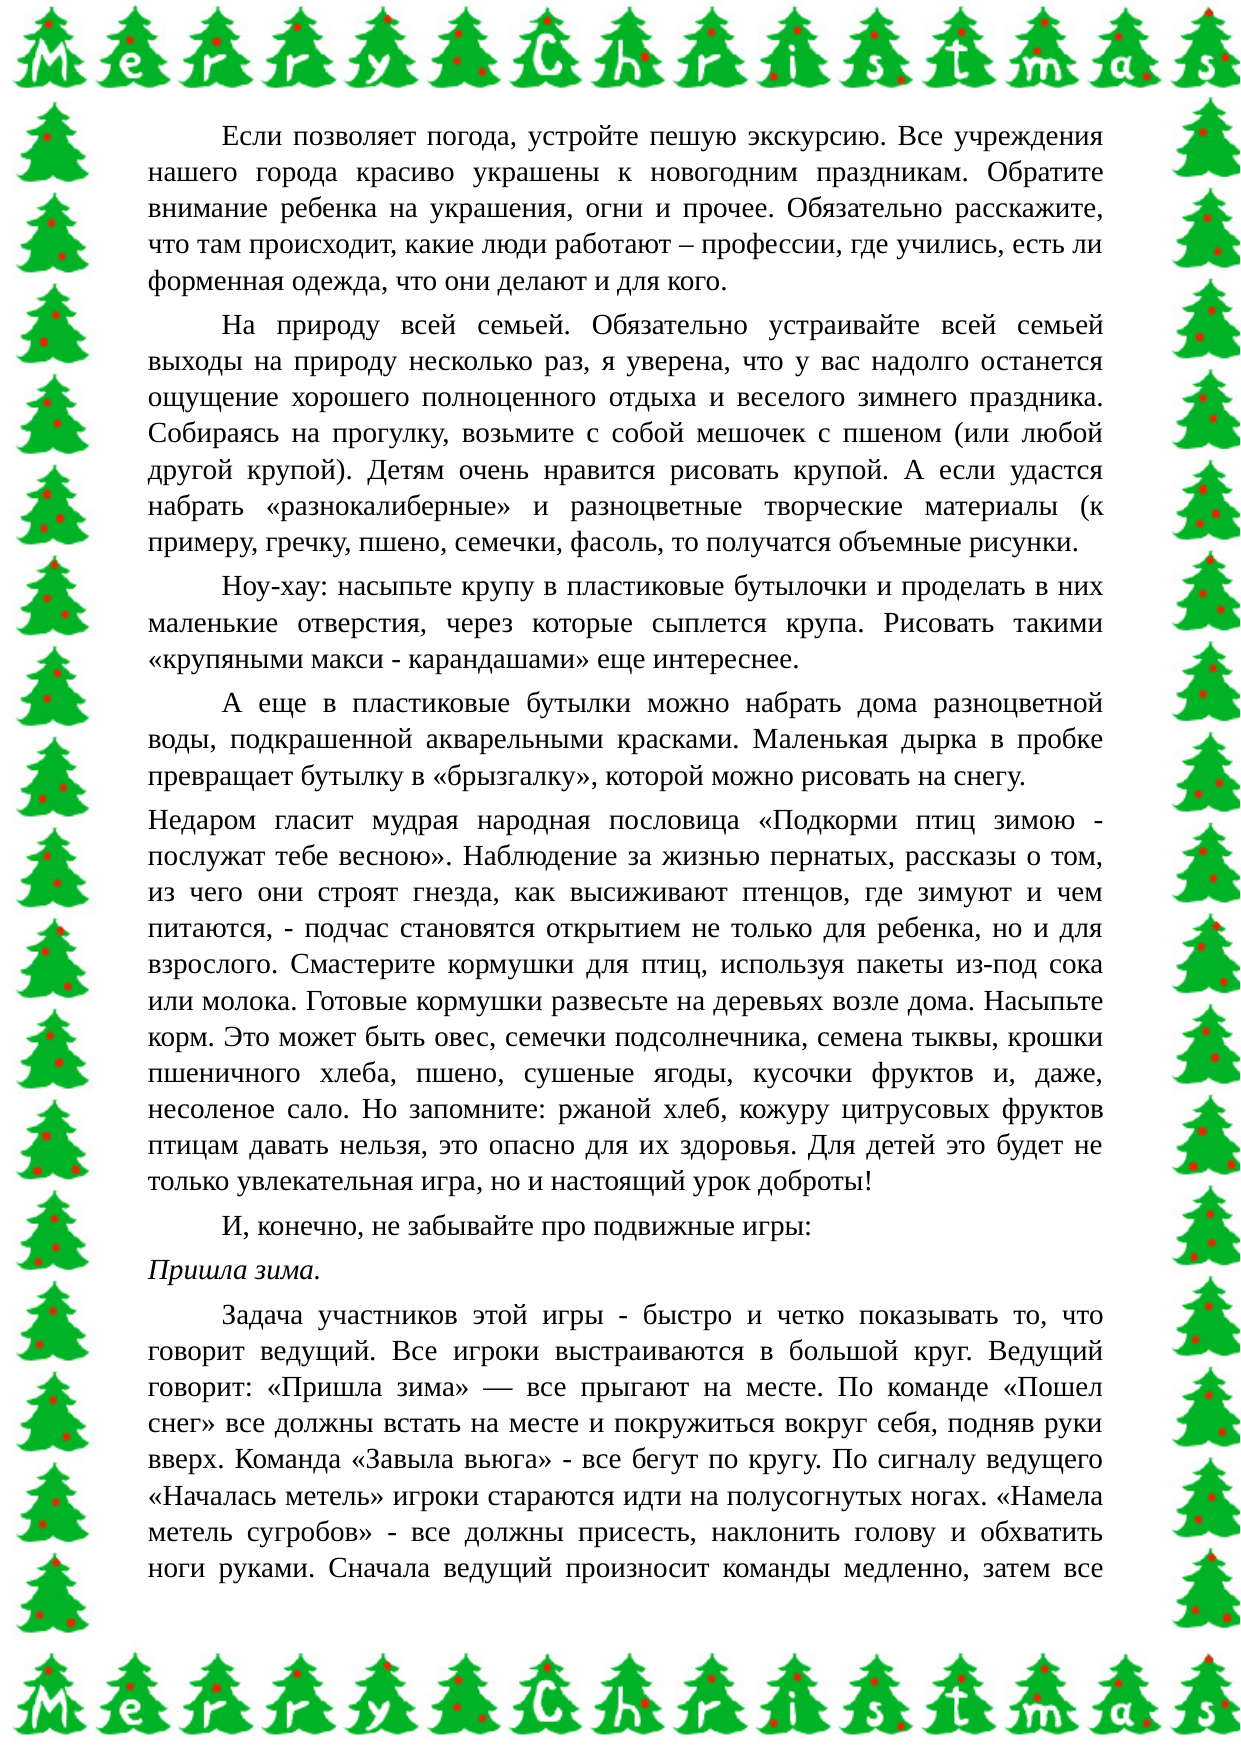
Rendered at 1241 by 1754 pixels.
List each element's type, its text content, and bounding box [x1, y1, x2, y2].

text Пришла зима. [148, 1252, 1104, 1286]
text Ноу-хау: насыпьте крупу в пластиковые бутылочки и проделать в них маленькие отверстия, через которые сыплется крупа. Рисовать такими «крупяными макси - карандашами» еще интереснее. [148, 568, 1104, 674]
text А еще в пластиковые бутылки можно набрать дома разноцветной воды, подкрашенной акварельными красками. Маленькая дырка в пробке превращает бутылку в «брызгалку», которой можно рисовать на снегу. [148, 685, 1104, 791]
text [148, 1297, 1104, 1583]
picture [0, 0, 1241, 1749]
text Недаром гласит мудрая народная пословица «Подкорми птиц зимою -послужат тебе весною». Наблюдение за жизнью пернатых, рассказы о том, из чего они строят гнезда, как высиживают птенцов, где зимуют и чем питаются, - подчас становятся открытием не только для ребенка, но и для взрослого. Смастерите кормушки для птиц, используя пакеты из-под сока или молока. Готовые кормушки развесьте на деревьях возле дома. Насыпьте корм. Это может быть овес, семечки подсолнечника, семена тыквы, крошки пшеничного хлеба, пшено, сушеные ягоды, кусочки фруктов и, даже, несоленое сало. Но запомните: ржаной хлеб, кожуру цитрусовых фруктов птицам давать нельзя, это опасно для их здоровья. Для детей это будет не только увлекательная игра, но и настоящий урок доброты! [148, 802, 1104, 1197]
text На природу всей семьей. Обязательно устраивайте всей семьей выходы на природу несколько раз, я уверена, что у вас надолго останется ощущение хорошего полноценного отдыха и веселого зимнего праздника. Собираясь на прогулку, возьмите с собой мешочек с пшеном (или любой другой крупой). Детям очень нравится рисовать крупой. А если удастся набрать «разнокалиберные» и разноцветные творческие материалы (к примеру, гречку, пшено, семечки, фасоль, то получатся объемные рисунки. [148, 307, 1104, 558]
text Если позволяет погода, устройте пешую экскурсию. Все учреждения нашего города красиво украшены к новогодним праздникам. Обратите внимание ребенка на украшения, огни и прочее. Обязательно расскажите, что там происходит, какие люди работают – профессии, где учились, есть ли форменная одежда, что они делают и для кого. [148, 118, 1104, 296]
text И, конечно, не забывайте про подвижные игры: [148, 1208, 1104, 1242]
